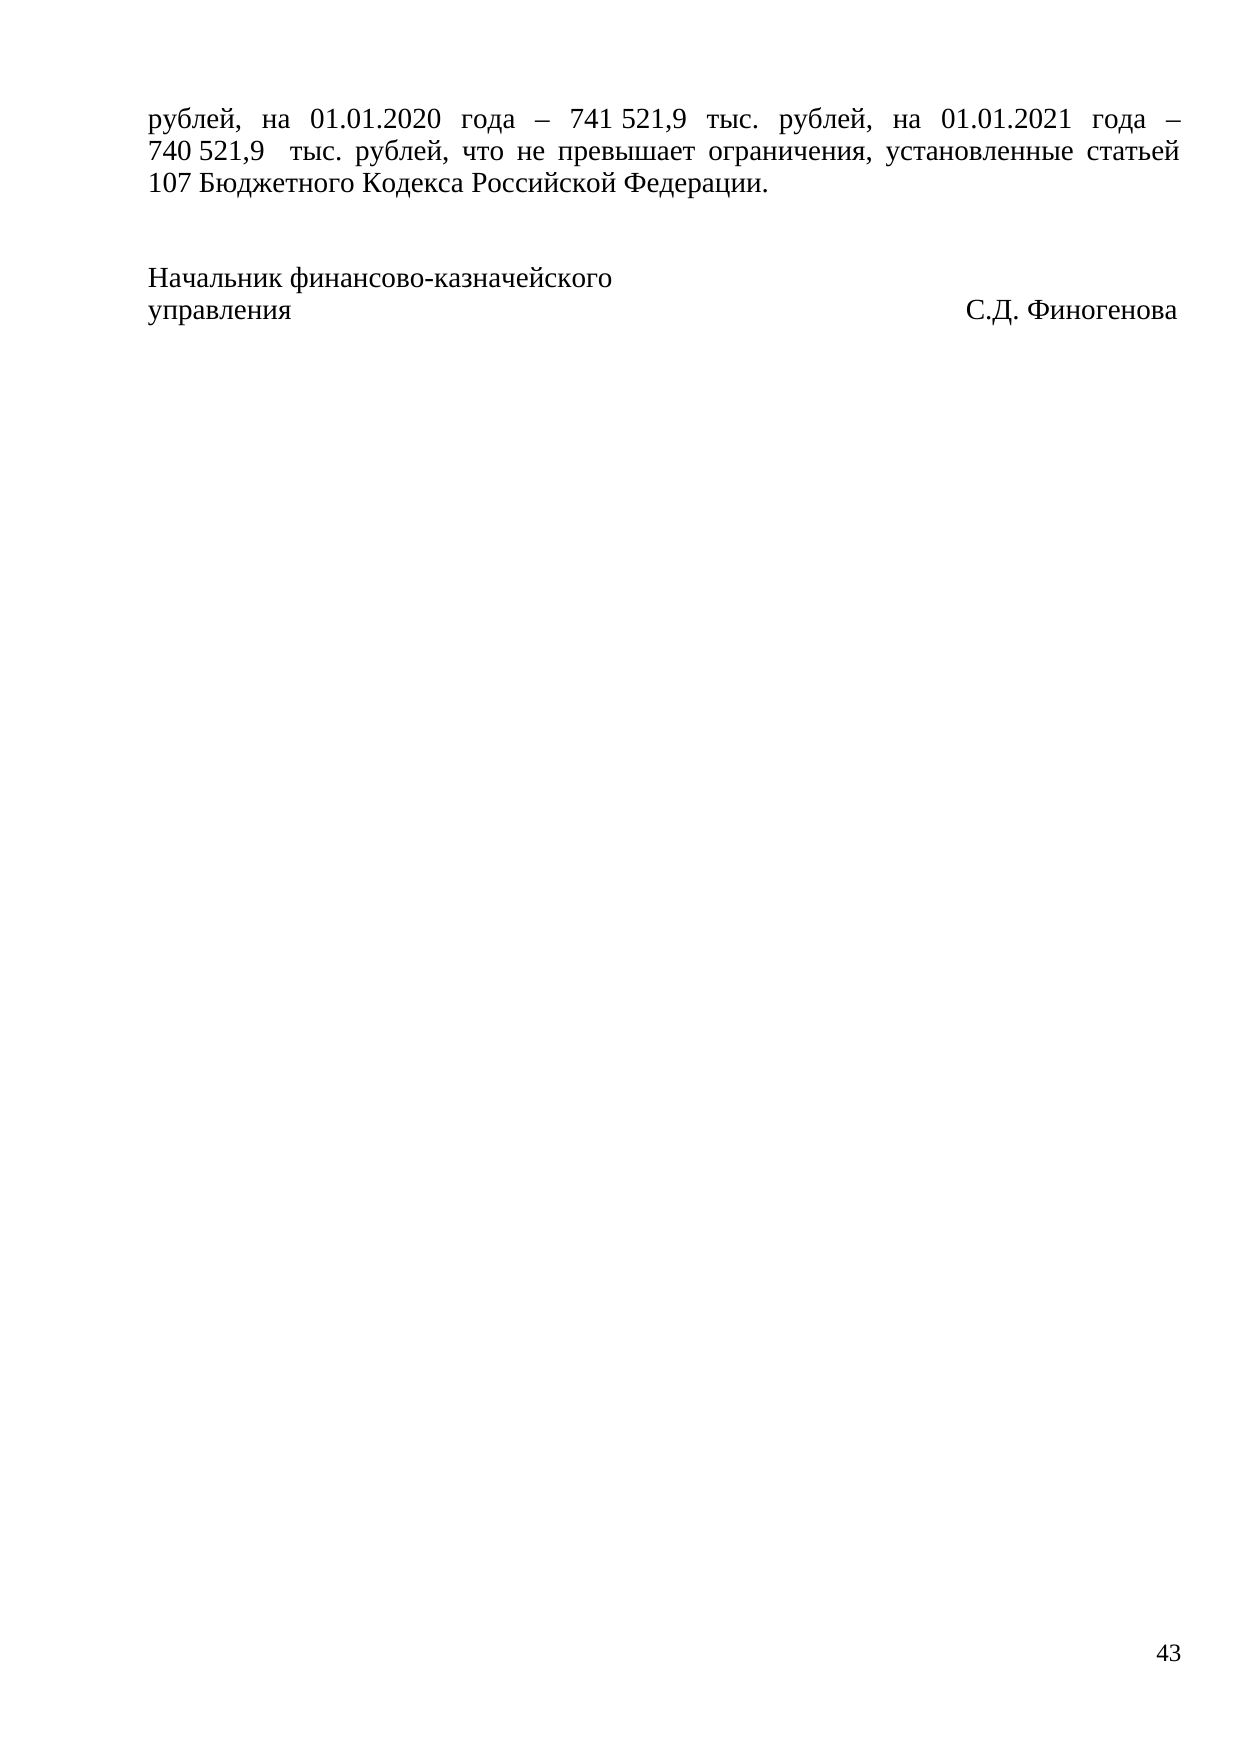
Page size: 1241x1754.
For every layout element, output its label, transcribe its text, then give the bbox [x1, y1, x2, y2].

text управления С.Д. Финогенова [148, 294, 1181, 326]
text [148, 103, 1181, 199]
text Начальник финансово-казначейского [148, 262, 1181, 294]
